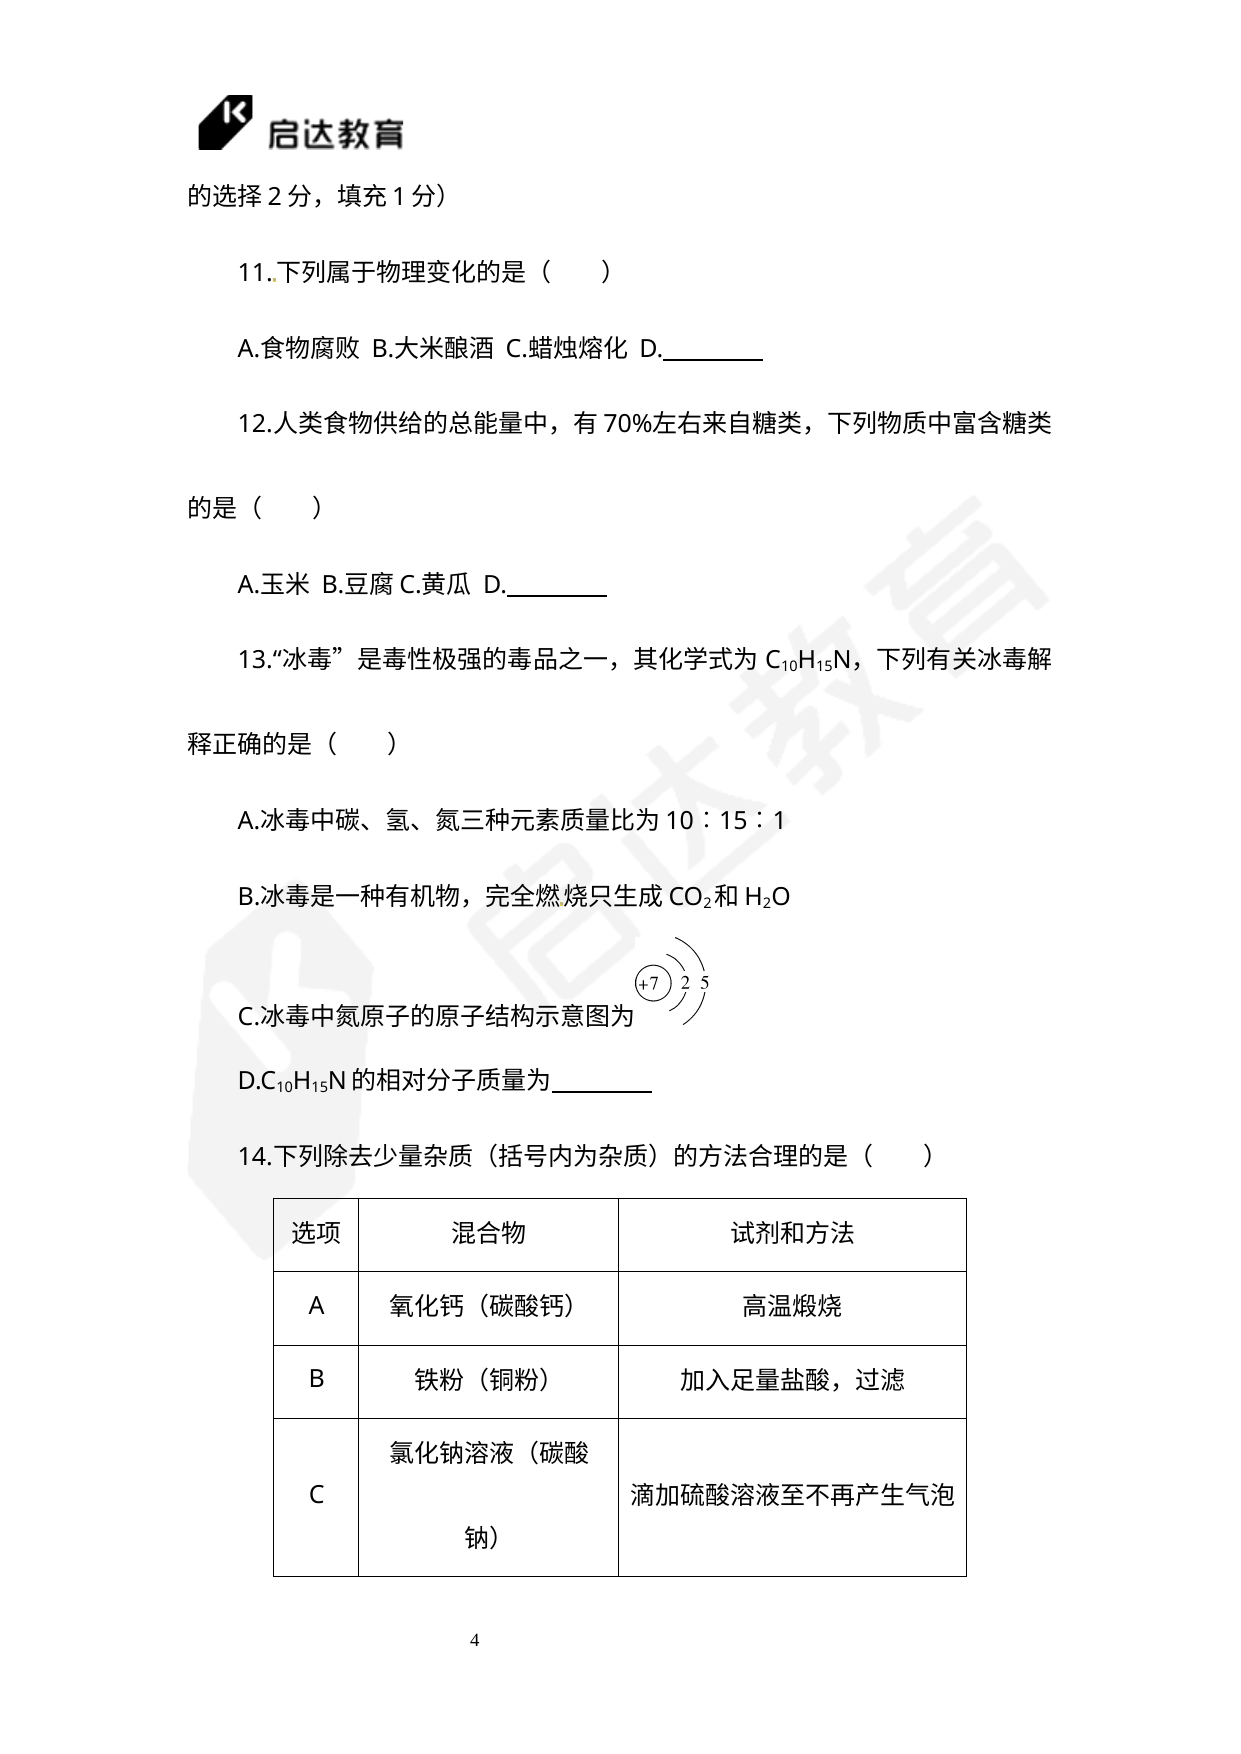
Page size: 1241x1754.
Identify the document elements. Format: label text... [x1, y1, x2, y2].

table_cell 铁粉（铜粉） [359, 1346, 618, 1418]
table_cell 氧化钙（碳酸钙） [359, 1272, 618, 1345]
text 14.下列除去少量杂质（括号内为杂质）的方法合理的是（ ） [187, 1122, 1053, 1187]
table_cell B [274, 1346, 358, 1418]
text 11.下列属于物理变化的是（ ） [187, 238, 1053, 303]
table_cell A [274, 1272, 358, 1345]
table_cell C [274, 1419, 358, 1576]
table_header 混合物 [359, 1199, 618, 1271]
text D.C10H15N的相对分子质量为 [187, 1046, 1053, 1111]
text A.食物腐败 B.大米酿酒 C.蜡烛熔化 D. [187, 314, 1053, 379]
text A.玉米 B.豆腐C.黄瓜 D. [187, 550, 1053, 615]
text B.冰毒是一种有机物，完全燃烧只生成CO2和H2O [187, 862, 1053, 927]
text A.冰毒中碳、氢、氮三种元素质量比为10︰15︰1 [187, 786, 1053, 851]
table_header 试剂和方法 [619, 1199, 966, 1271]
picture [198, 95, 404, 150]
text 二、选择填充题（本大题包括5小题，每小题3分，共15分。先在A、B、C中选择一个正确选项，然后在D处补充一个符合题意的答案。每小题的选择2分，填充1分） [187, 162, 1053, 227]
table_cell 滴加硫酸溶液至不再产生气泡 [619, 1419, 966, 1576]
table_header 选项 [274, 1199, 358, 1271]
text 13.“冰毒”是毒性极强的毒品之一，其化学式为C10H15N，下列有关冰毒解释正确的是（ ） [187, 626, 1053, 775]
table_cell 加入足量盐酸，过滤 [619, 1346, 966, 1418]
picture [635, 937, 712, 1025]
text C.冰毒中氮原子的原子结构示意图为 [187, 938, 1053, 1035]
text 12.人类食物供给的总能量中，有70%左右来自糖类，下列物质中富含糖类的是（ ） [187, 389, 1053, 539]
table_cell 高温煅烧 [619, 1272, 966, 1345]
table_cell 氯化钠溶液（碳酸钠） [359, 1419, 618, 1576]
